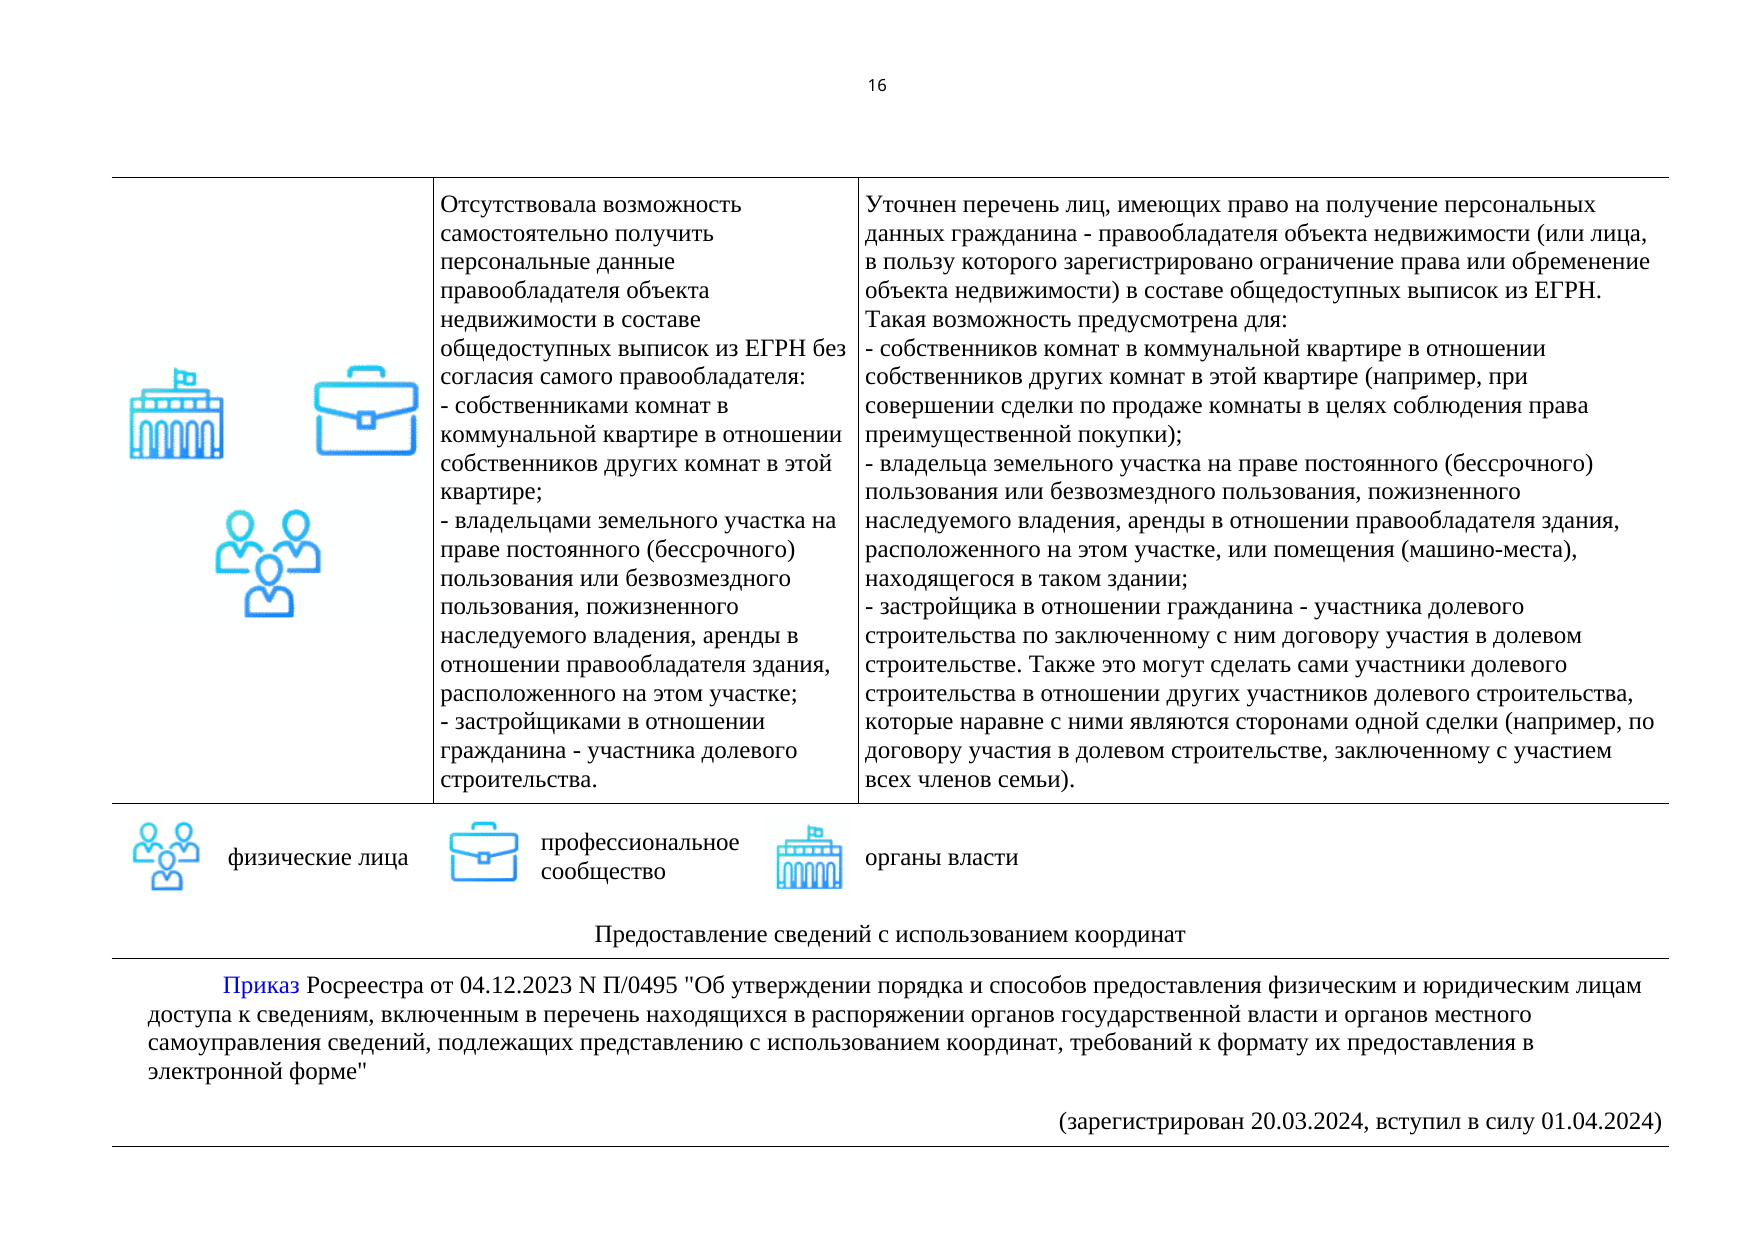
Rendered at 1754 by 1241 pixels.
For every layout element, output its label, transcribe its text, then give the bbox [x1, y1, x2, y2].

picture [764, 817, 852, 896]
table_cell Приказ Росреестра от 04.12.2023 N П/0495 "Об утверждении порядка и способов предоставления физическим и юридическим лицам доступа к сведениям, включенным в перечень находящихся в распоряжении органов государственной власти и органов местного самоуправления сведений, подлежащих представлению с использованием координат, требований к формату их предоставления в электронной форме" [112, 959, 1668, 1096]
table_cell профессиональное сообщество [534, 804, 758, 908]
table_cell органы власти [859, 804, 1668, 908]
table_cell Предоставление сведений с использованием координат [112, 908, 1668, 958]
table_cell физические лица [221, 804, 434, 908]
table_cell [112, 178, 433, 803]
picture [118, 357, 428, 624]
table_cell (зарегистрирован 20.03.2024, вступил в силу 01.04.2024) [112, 1096, 1668, 1146]
table_cell Отсутствовала возможность самостоятельно получить персональные данные правообладателя объекта недвижимости в составе общедоступных выписок из ЕГРН без согласия самого правообладателя: - собственниками комнат в коммунальной квартире в отношении собственников других комнат в этой квартире; - владельцами земельного участка на праве постоянного (бессрочного) пользования или безвозмездного пользования, пожизненного наследуемого владения, аренды в отношении правообладателя здания, расположенного на этом участке; - застройщиками в отношении гражданина - участника долевого строительства. [434, 178, 858, 803]
table_cell [112, 804, 221, 908]
picture [440, 815, 528, 887]
table_cell Уточнен перечень лиц, имеющих право на получение персональных данных гражданина - правообладателя объекта недвижимости (или лица, в пользу которого зарегистрировано ограничение права или обременение объекта недвижимости) в составе общедоступных выписок из ЕГРН. Такая возможность предусмотрена для: - собственников комнат в коммунальной квартире в отношении собственников других комнат в этой квартире (например, при совершении сделки по продаже комнаты в целях соблюдения права преимущественной покупки); - владельца земельного участка на праве постоянного (бессрочного) пользования или безвозмездного пользования, пожизненного наследуемого владения, аренды в отношении правообладателя здания, расположенного на этом участке, или помещения (машино-места), находящегося в таком здании; - застройщика в отношении гражданина - участника долевого строительства по заключенному с ним договору участия в долевом строительстве. Также это могут сделать сами участники долевого строительства в отношении других участников долевого строительства, которые наравне с ними являются сторонами одной сделки (например, по договору участия в долевом строительстве, заключенному с участием всех членов семьи). [859, 178, 1668, 803]
picture [118, 815, 216, 898]
table_cell [434, 804, 534, 908]
table_cell [758, 804, 858, 908]
